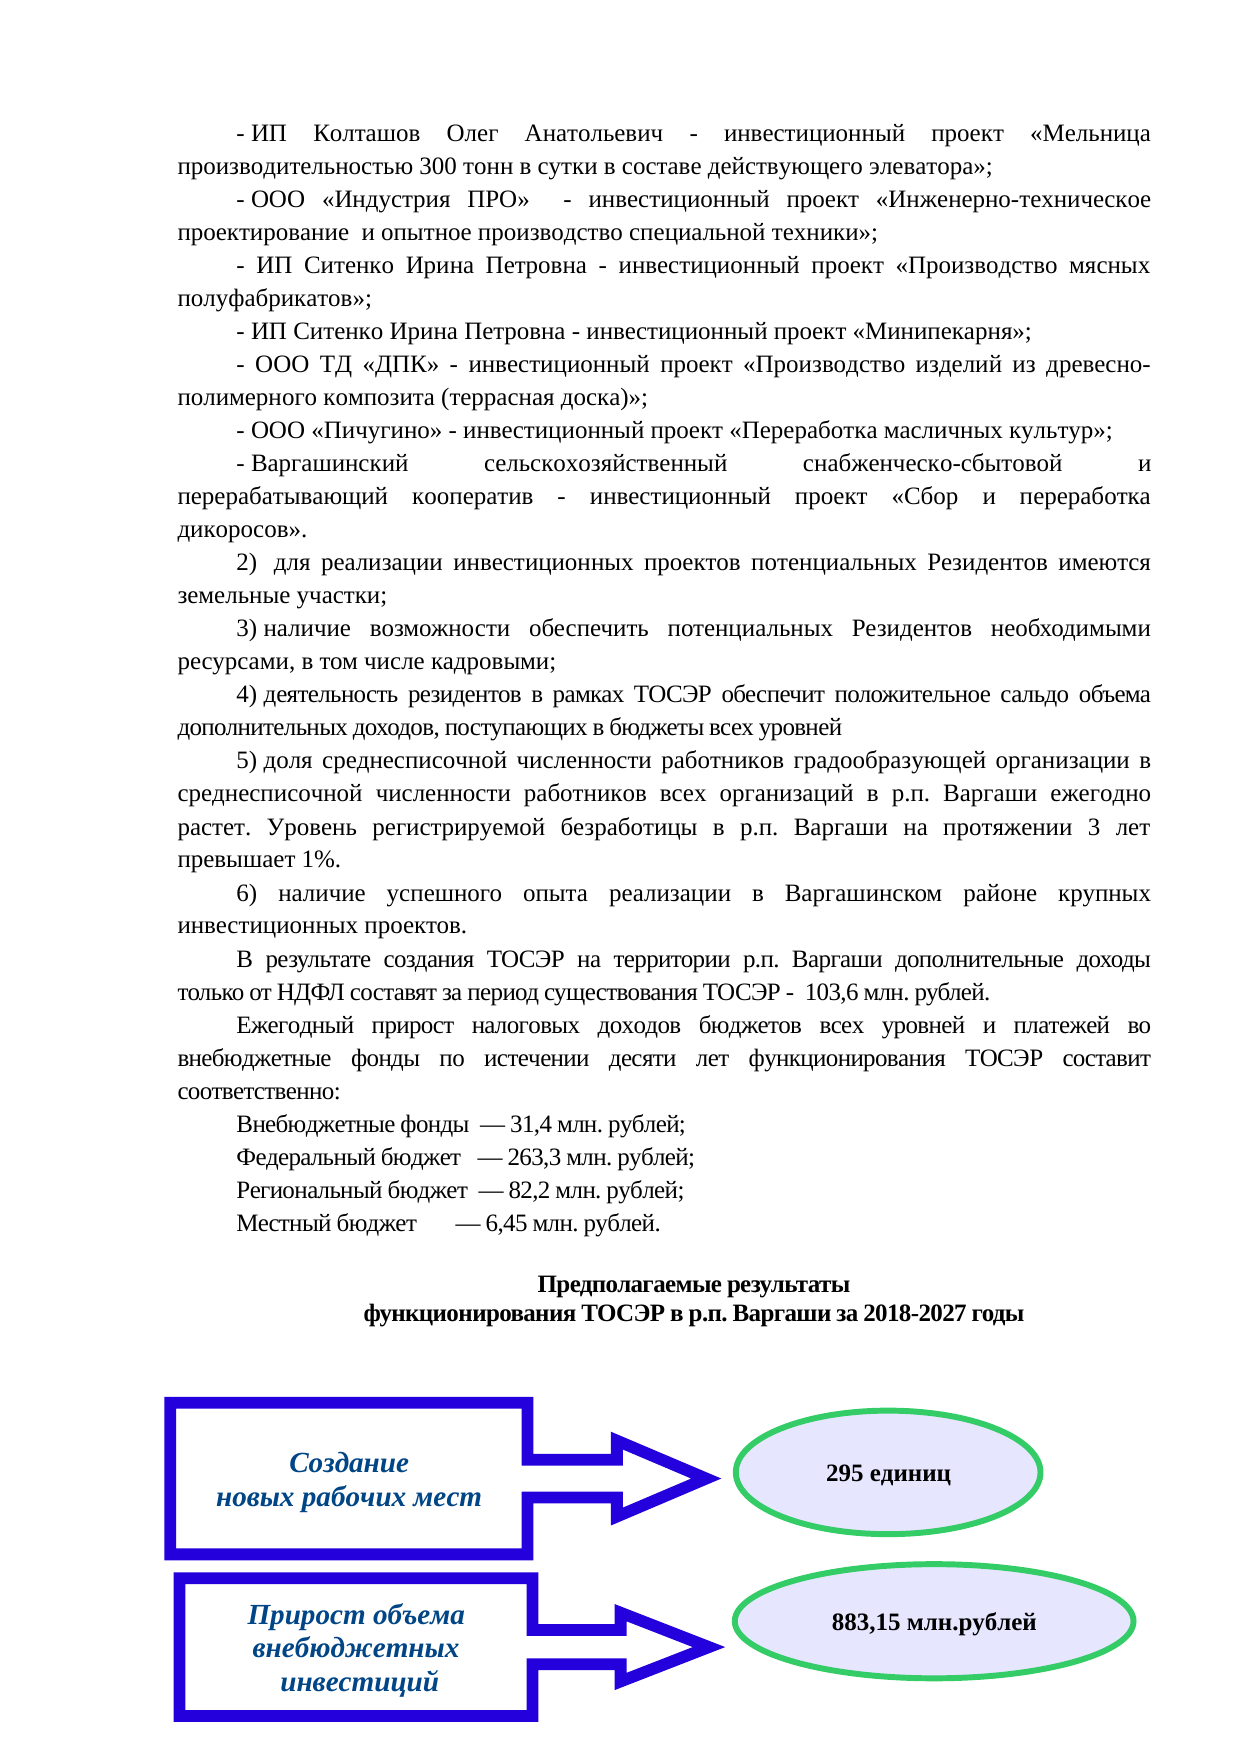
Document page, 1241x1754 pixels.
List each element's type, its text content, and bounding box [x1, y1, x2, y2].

text 4) деятельность резидентов в рамках ТОСЭР обеспечит положительное сальдо объема дополнительных доходов, поступающих в бюджеты всех уровней [177, 679, 1152, 741]
text - ООО ТД «ДПК» - инвестиционный проект «Производство изделий из древесно-полимерного композита (террасная доска)»; [177, 349, 1152, 411]
text Внебюджетные фонды — 31,4 млн. рублей; [177, 1109, 1152, 1137]
text Местный бюджет — 6,45 млн. рублей. [177, 1208, 1152, 1237]
text - ООО «Индустрия ПРО» - инвестиционный проект «Инженерно-техническое проектирование и опытное производство специальной техники»; [177, 184, 1152, 246]
text - ООО «Пичугино» - инвестиционный проект «Переработка масличных культур»; [177, 415, 1152, 444]
text - ИП Ситенко Ирина Петровна - инвестиционный проект «Производство мясных полуфабрикатов»; [177, 250, 1152, 312]
text Предполагаемые результаты [177, 1269, 1152, 1298]
text Федеральный бюджет — 263,3 млн. рублей; [177, 1142, 1152, 1171]
text функционирования ТОСЭР в р.п. Варгаши за 2018-2027 годы [177, 1298, 1152, 1327]
text - Варгашинский сельскохозяйственный снабженческо-сбытовой и перерабатывающий кооператив - инвестиционный проект «Сбор и переработка дикоросов». [177, 448, 1152, 543]
text - ИП Колташов Олег Анатольевич - инвестиционный проект «Мельница производительностью 300 тонн в сутки в составе действующего элеватора»; [177, 118, 1152, 180]
text 3) наличие возможности обеспечить потенциальных Резидентов необходимыми ресурсами, в том числе кадровыми; [177, 613, 1152, 675]
text - ИП Ситенко Ирина Петровна - инвестиционный проект «Минипекарня»; [177, 316, 1152, 345]
text 2) для реализации инвестиционных проектов потенциальных Резидентов имеются земельные участки; [177, 547, 1152, 609]
text 5) доля среднесписочной численности работников градообразующей организации в среднесписочной численности работников всех организаций в р.п. Варгаши ежегодно растет. Уровень регистрируемой безработицы в р.п. Варгаши на протяжении 3 лет превышает 1%. [177, 746, 1152, 873]
text Региональный бюджет — 82,2 млн. рублей; [177, 1175, 1152, 1203]
text В результате создания ТОСЭР на территории р.п. Варгаши дополнительные доходы только от НДФЛ составят за период существования ТОСЭР - 103,6 млн. рублей. [177, 944, 1152, 1005]
text Ежегодный прирост налоговых доходов бюджетов всех уровней и платежей во внебюджетные фонды по истечении десяти лет функционирования ТОСЭР составит соответственно: [177, 1010, 1152, 1104]
text 6) наличие успешного опыта реализации в Варгашинском районе крупных инвестиционных проектов. [177, 878, 1152, 939]
